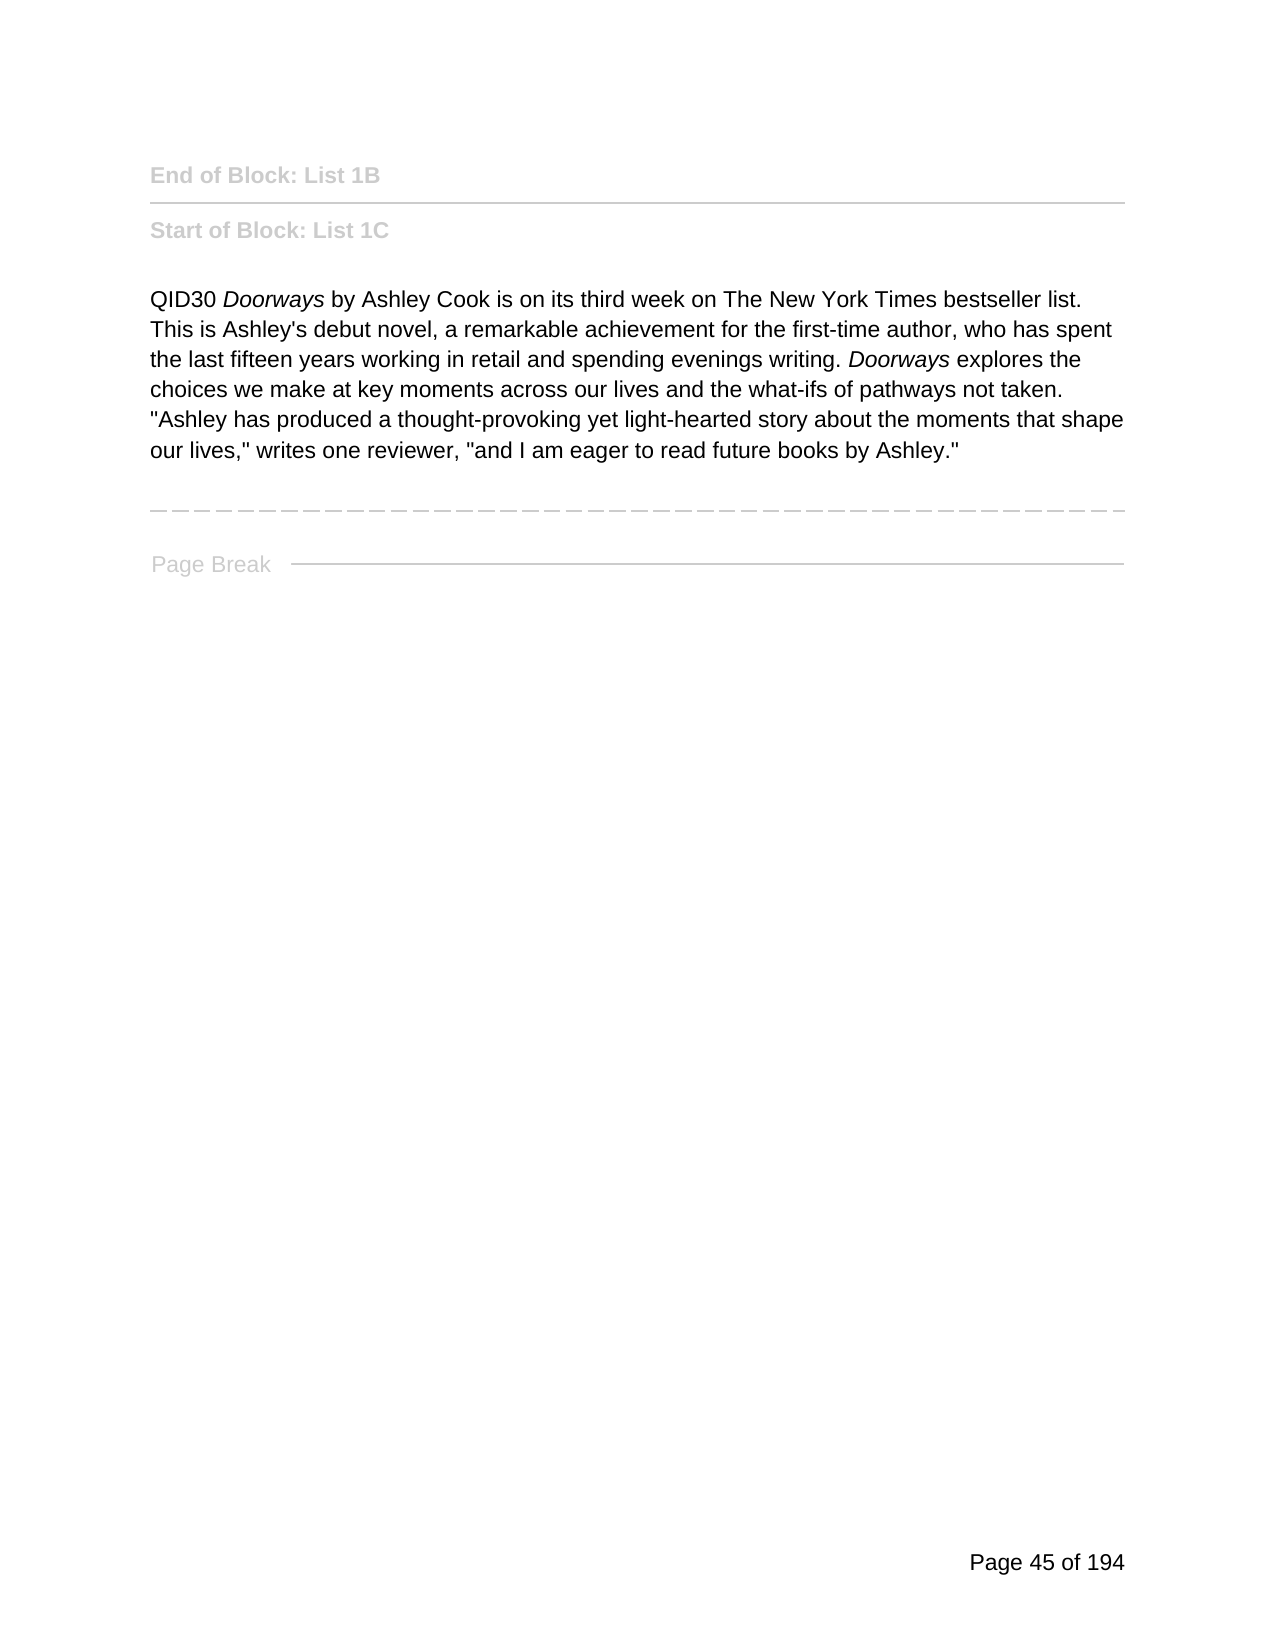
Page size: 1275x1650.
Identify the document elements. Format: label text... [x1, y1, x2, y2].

text End of Block: List 1B [150, 162, 1125, 189]
text Start of Block: List 1C [150, 217, 1125, 243]
table_header [290, 551, 1125, 591]
text QID30 Doorways by Ashley Cook is on its third week on The New York Times bestseller list. This is Ashley's debut novel, a remarkable achievement for the first-time author, who has spent the last fifteen years working in retail and spending evenings writing. Doorways explores the choices we make at key moments across our lives and the what-ifs of pathways not taken. "Ashley has produced a thought-provoking yet light-hearted story about the moments that shape our lives," writes one reviewer, "and I am eager to read future books by Ashley." [150, 286, 1125, 463]
table_header Page Break [150, 551, 290, 591]
